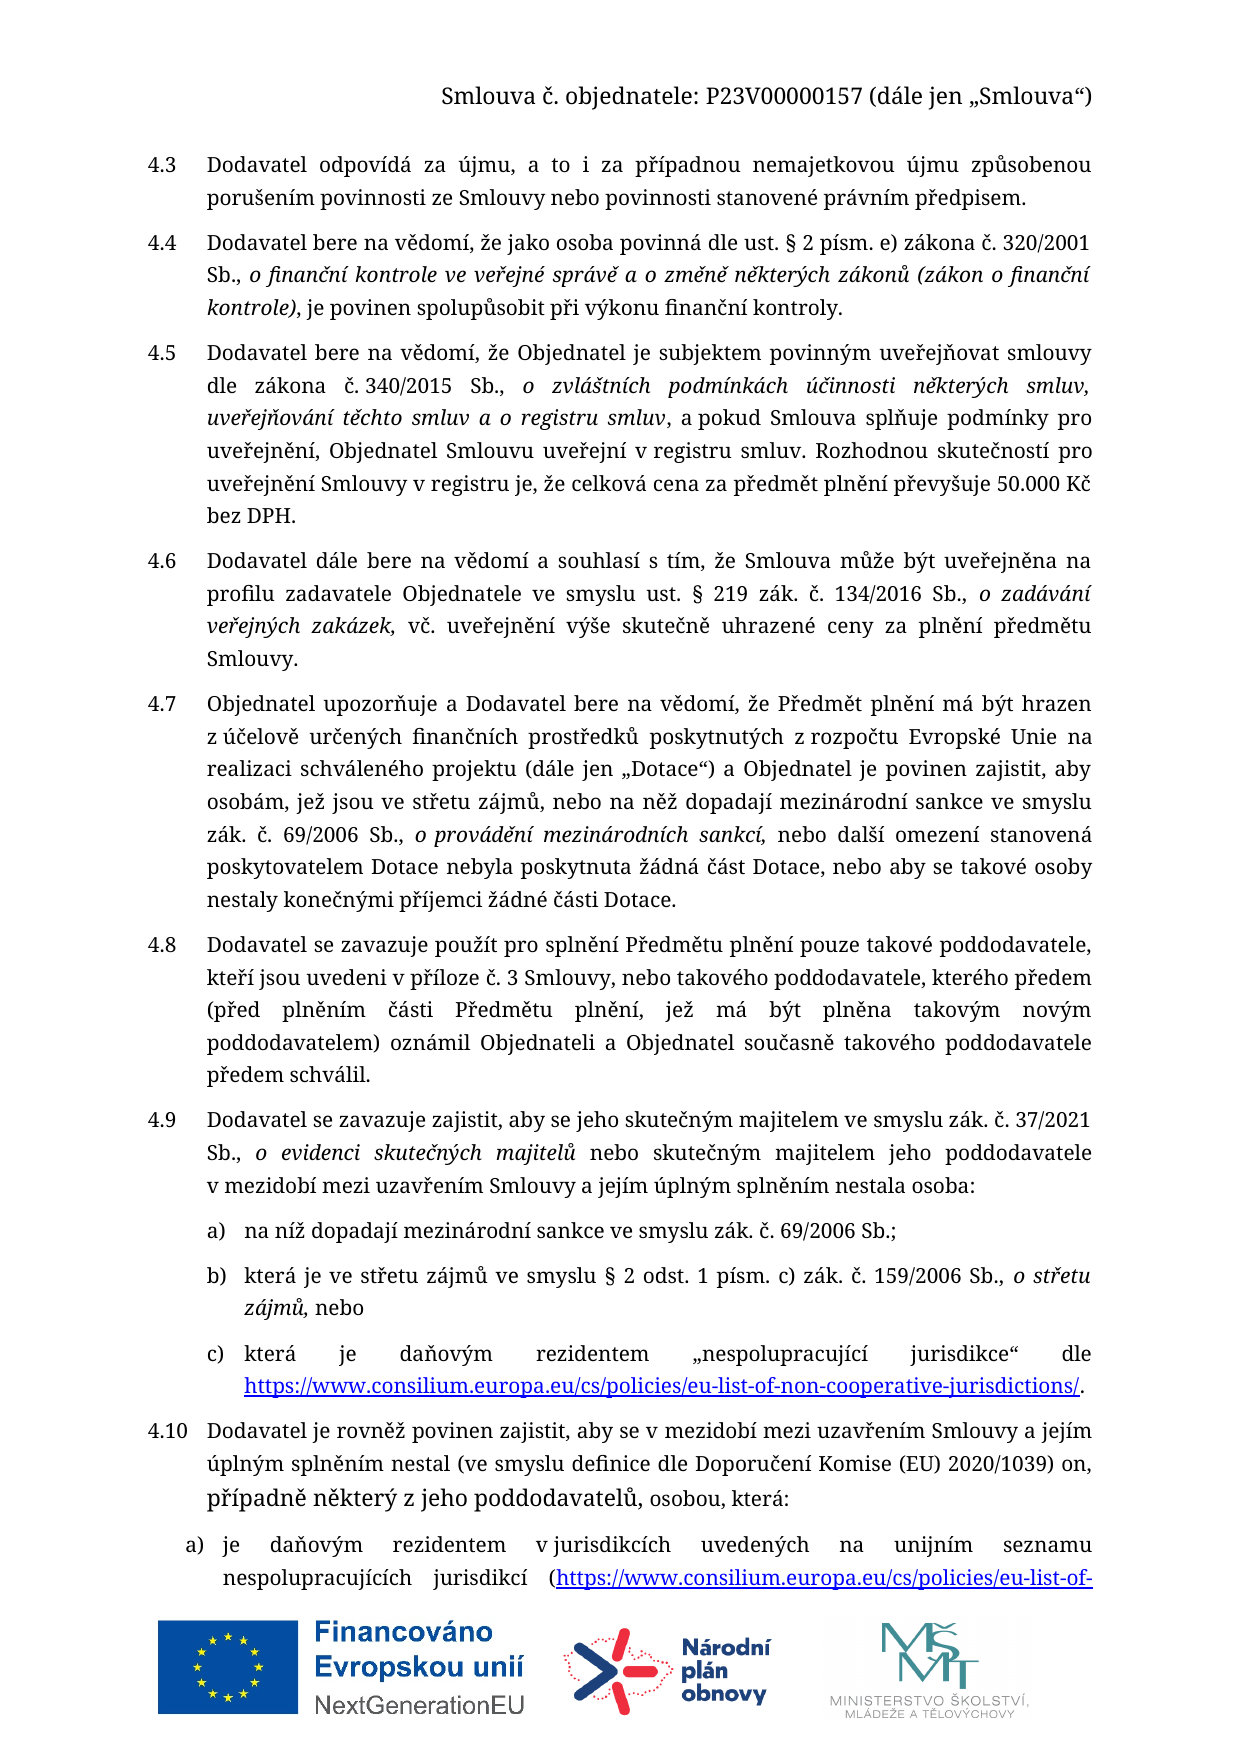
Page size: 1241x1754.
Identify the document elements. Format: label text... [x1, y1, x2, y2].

list Dodavatel bere na vědomí, že jako osoba povinná dle ust. § 2 písm. e) zákona č. 320/2001 Sb., o finanční kontrole ve veřejné správě a o změně některých zákonů (zákon o finanční kontrole), je povinen spolupůsobit při výkonu finanční kontroly. [148, 228, 1093, 322]
list Dodavatel je rovněž povinen zajistit, aby se v mezidobí mezi uzavřením Smlouvy a jejím úplným splněním nestal (ve smyslu definice dle Doporučení Komise (EU) 2020/1039) on, případně některý z jeho poddodavatelů, osobou, která: [148, 1416, 1093, 1513]
list Dodavatel dále bere na vědomí a souhlasí s tím, že Smlouva může být uveřejněna na profilu zadavatele Objednatele ve smyslu ust. § 219 zák. č. 134/2016 Sb., o zadávání veřejných zakázek, vč. uveřejnění výše skutečně uhrazené ceny za plnění předmětu Smlouvy. [148, 546, 1093, 673]
list která je daňovým rezidentem „nespolupracující jurisdikce“ dle https://www.consilium.europa.eu/cs/policies/eu-list-of-non-cooperative-jurisdictions/. [207, 1339, 1093, 1400]
list Objednatel upozorňuje a Dodavatel bere na vědomí, že Předmět plnění má být hrazen z účelově určených finančních prostředků poskytnutých z rozpočtu Evropské Unie na realizaci schváleného projektu (dále jen „Dotace“) a Objednatel je povinen zajistit, aby osobám, jež jsou ve střetu zájmů, nebo na něž dopadají mezinárodní sankce ve smyslu zák. č. 69/2006 Sb., o provádění mezinárodních sankcí, nebo další omezení stanovená poskytovatelem Dotace nebyla poskytnuta žádná část Dotace, nebo aby se takové osoby nestaly konečnými příjemci žádné části Dotace. [148, 689, 1093, 913]
list Dodavatel se zavazuje zajistit, aby se jeho skutečným majitelem ve smyslu zák. č. 37/2021 Sb., o evidenci skutečných majitelů nebo skutečným majitelem jeho poddodavatele v mezidobí mezi uzavřením Smlouvy a jejím úplným splněním nestala osoba: [148, 1106, 1093, 1199]
picture [147, 1605, 789, 1726]
list Dodavatel bere na vědomí, že Objednatel je subjektem povinným uveřejňovat smlouvy dle zákona č. 340/2015 Sb., o zvláštních podmínkách účinnosti některých smluv, uveřejňování těchto smluv a o registru smluv, a pokud Smlouva splňuje podmínky pro uveřejnění, Objednatel Smlouvu uveřejní v registru smluv. Rozhodnou skutečností pro uveřejnění Smlouvy v registru je, že celková cena za předmět plnění převyšuje 50.000 Kč bez DPH. [148, 338, 1093, 530]
list Dodavatel se zavazuje použít pro splnění Předmětu plnění pouze takové poddodavatele, kteří jsou uvedeni v příloze č. 3 Smlouvy, nebo takového poddodavatele, kterého předem (před plněním části Předmětu plnění, jež má být plněna takovým novým poddodavatelem) oznámil Objednateli a Objednatel současně takového poddodavatele předem schválil. [148, 930, 1093, 1089]
picture [820, 1616, 1039, 1726]
list Dodavatel odpovídá za újmu, a to i za případnou nemajetkovou újmu způsobenou porušením povinnosti ze Smlouvy nebo povinnosti stanovené právním předpisem. [148, 150, 1093, 211]
list na níž dopadají mezinárodní sankce ve smyslu zák. č. 69/2006 Sb.; [207, 1216, 1093, 1244]
list která je ve střetu zájmů ve smyslu § 2 odst. 1 písm. c) zák. č. 159/2006 Sb., o střetu zájmů, nebo [207, 1261, 1093, 1322]
